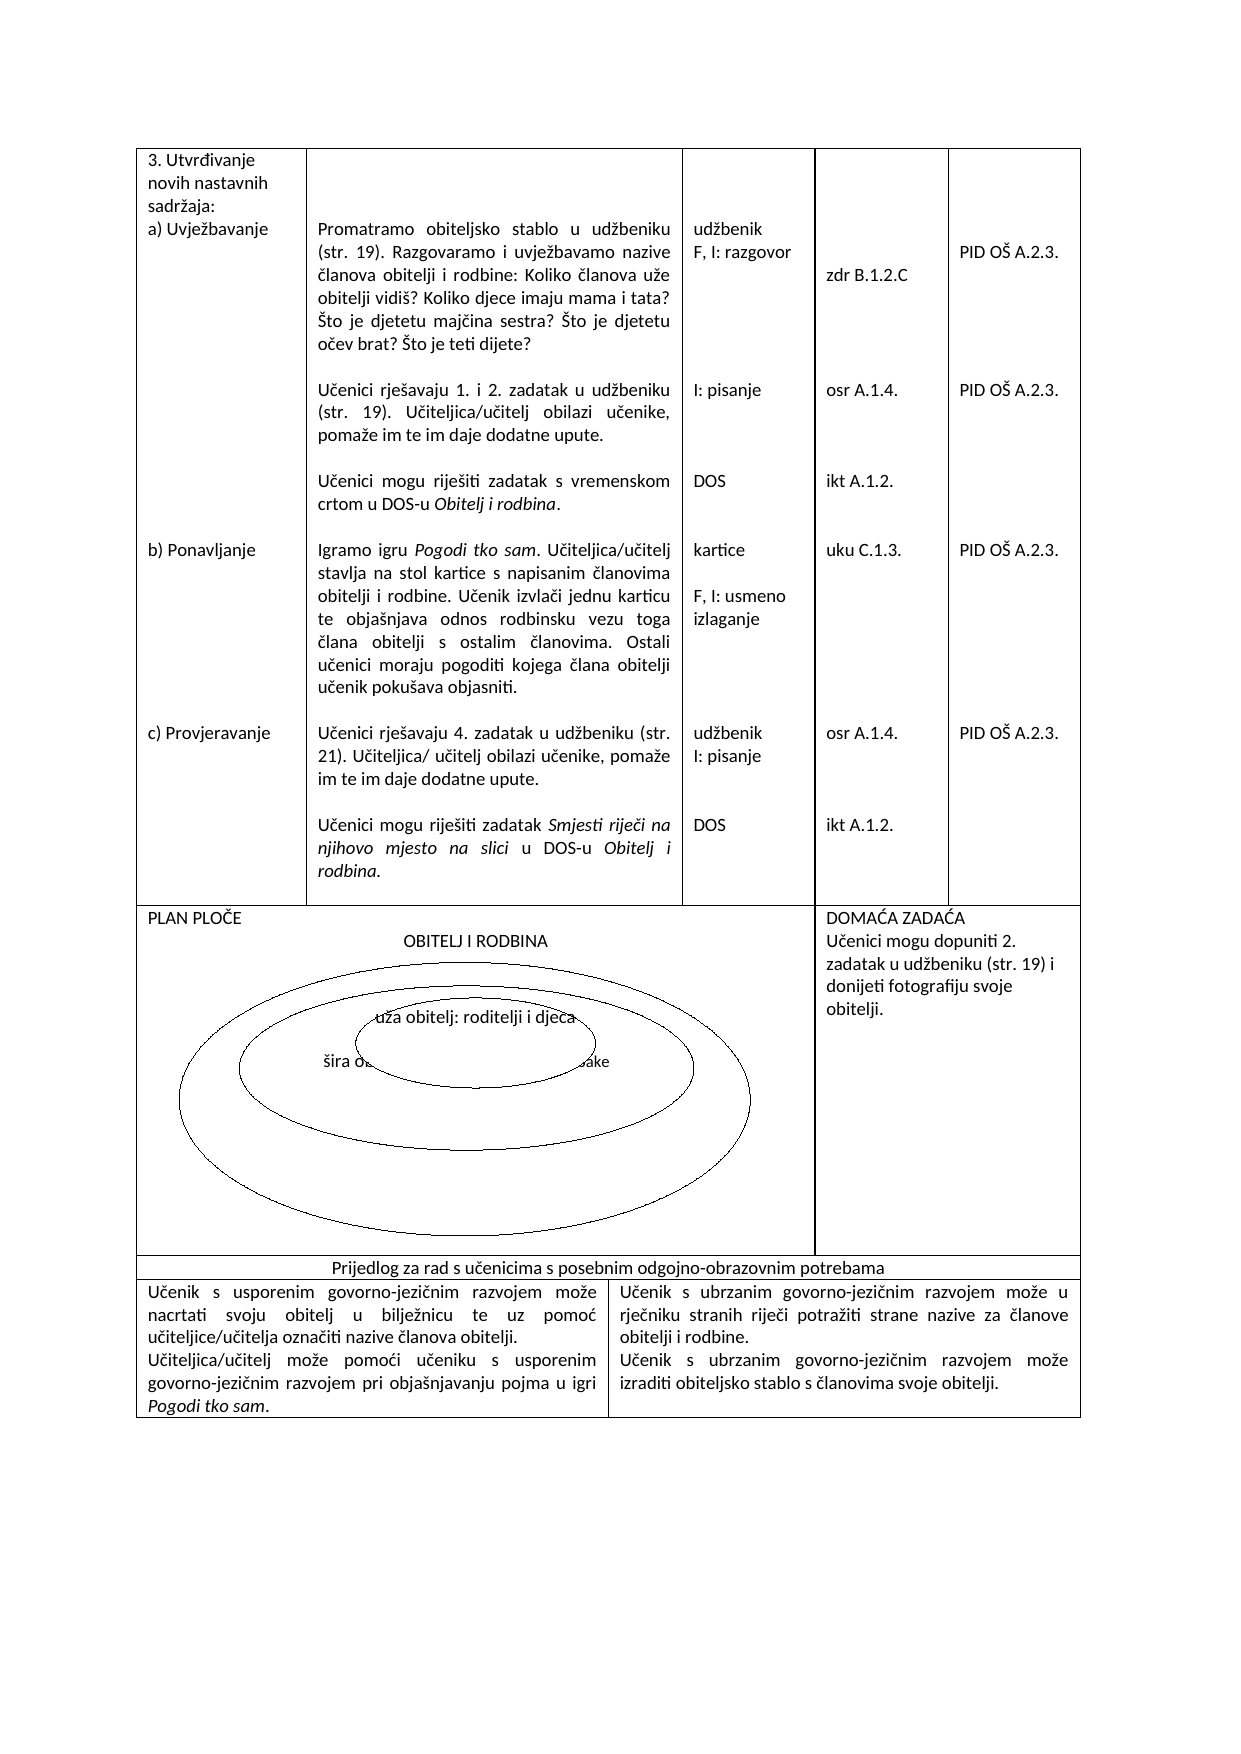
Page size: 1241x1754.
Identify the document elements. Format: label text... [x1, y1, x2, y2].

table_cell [307, 149, 682, 905]
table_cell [137, 149, 306, 905]
table_cell Učenik s ubrzanim govorno-jezičnim razvojem može u rječniku stranih riječi potražiti strane nazive za članove obitelji i rodbine. Učenik s ubrzanim govorno-jezičnim razvojem može izraditi obiteljsko stablo s članovima svoje obitelji. [609, 1280, 1080, 1417]
table_cell DOMAĆA ZADAĆA Učenici mogu dopuniti 2. zadatak u udžbeniku (str. 19) i donijeti fotografiju svoje obitelji. [816, 906, 1080, 1255]
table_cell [683, 149, 814, 905]
table_cell Prijedlog za rad s učenicima s posebnim odgojno-obrazovnim potrebama [137, 1256, 1080, 1279]
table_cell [949, 149, 1080, 905]
table_cell PLAN PLOČE OBITELJ I RODBINA [137, 906, 814, 1255]
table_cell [816, 149, 948, 905]
table_cell Učenik s usporenim govorno-jezičnim razvojem može nacrtati svoju obitelj u bilježnicu te uz pomoć učiteljice/učitelja označiti nazive članova obitelji. Učiteljica/učitelj može pomoći učeniku s usporenim govorno-jezičnim razvojem pri objašnjavanju pojma u igri Pogodi tko sam. [137, 1280, 608, 1417]
